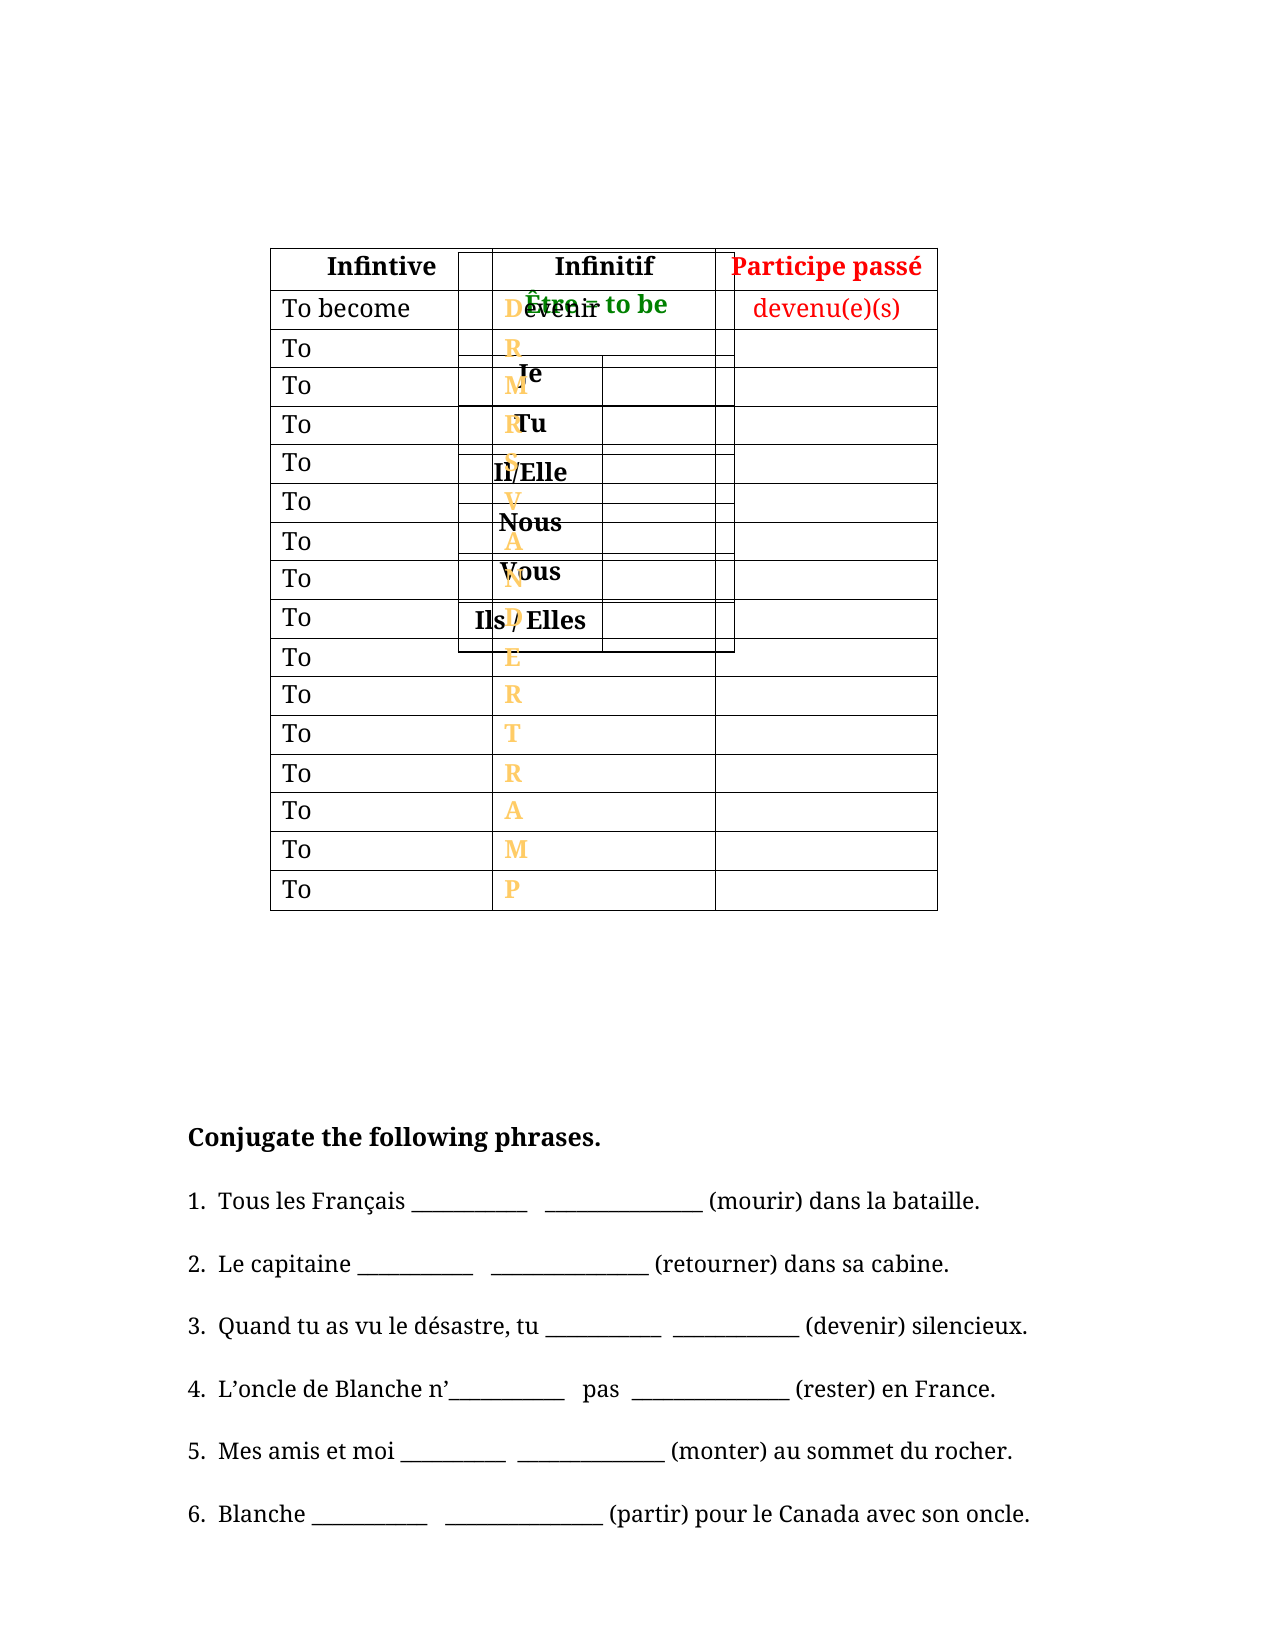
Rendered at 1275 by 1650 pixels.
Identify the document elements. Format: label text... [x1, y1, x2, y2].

table_cell [716, 523, 937, 559]
table_cell V [493, 484, 715, 522]
text 6. Blanche ___________ _______________ (partir) pour le Canada avec son oncle. [187, 1497, 1118, 1529]
table_cell N [493, 561, 715, 599]
table_cell Devenir [493, 291, 715, 329]
table_cell To [271, 561, 492, 599]
table_cell [716, 368, 937, 406]
text 5. Mes amis et moi __________ ______________ (monter) au sommet du rocher. [187, 1435, 1087, 1466]
table_cell To [271, 832, 492, 870]
table_cell T [493, 716, 715, 754]
table_cell R [493, 677, 715, 715]
text Conjugate the following phrases. [187, 1120, 1087, 1154]
table_cell [716, 407, 937, 443]
table_header Infinitif [493, 249, 715, 290]
table_cell To [271, 330, 492, 367]
table_cell To [271, 368, 492, 406]
text 4. L’oncle de Blanche n’___________ pas _______________ (rester) en France. [187, 1372, 1087, 1404]
table_cell [716, 330, 937, 367]
table_cell To become [271, 291, 492, 329]
table_cell [716, 755, 937, 792]
table_cell [716, 871, 937, 909]
table_cell To [271, 755, 492, 792]
table_cell [716, 561, 937, 599]
table_cell [716, 600, 937, 638]
table_cell To [271, 407, 492, 443]
table_cell M [493, 368, 715, 406]
table_cell To [271, 600, 492, 638]
table_cell To [271, 716, 492, 754]
table_cell [716, 832, 937, 870]
table_cell [716, 716, 937, 754]
table_cell M [493, 832, 715, 870]
table_header Participe passé [716, 249, 937, 290]
table_cell E [493, 639, 715, 676]
table_cell To [271, 793, 492, 831]
table_cell [716, 445, 937, 483]
text 1. Tous les Français ___________ _______________ (mourir) dans la bataille. [187, 1185, 1087, 1216]
table_cell To [271, 639, 492, 676]
table_cell P [493, 871, 715, 909]
table_cell To [271, 445, 492, 483]
table_cell [716, 484, 937, 522]
table_cell [716, 677, 937, 715]
text 2. Le capitaine ___________ _______________ (retourner) dans sa cabine. [187, 1247, 1087, 1279]
table_header Infintive [271, 249, 492, 290]
table_cell A [493, 523, 715, 559]
text 3. Quand tu as vu le désastre, tu ___________ ____________ (devenir) silencieux. [187, 1310, 1087, 1341]
table_cell R [493, 330, 715, 367]
table_cell To [271, 484, 492, 522]
table_cell To [271, 523, 492, 559]
table_cell D [493, 600, 715, 638]
table_cell R [493, 407, 715, 443]
table_cell A [493, 793, 715, 831]
table_cell To [271, 677, 492, 715]
table_cell [716, 639, 937, 676]
table_cell [716, 793, 937, 831]
table_cell devenu(e)(s) [716, 291, 937, 329]
table_cell R [493, 755, 715, 792]
table_cell To [271, 871, 492, 909]
table_cell S [493, 445, 715, 483]
